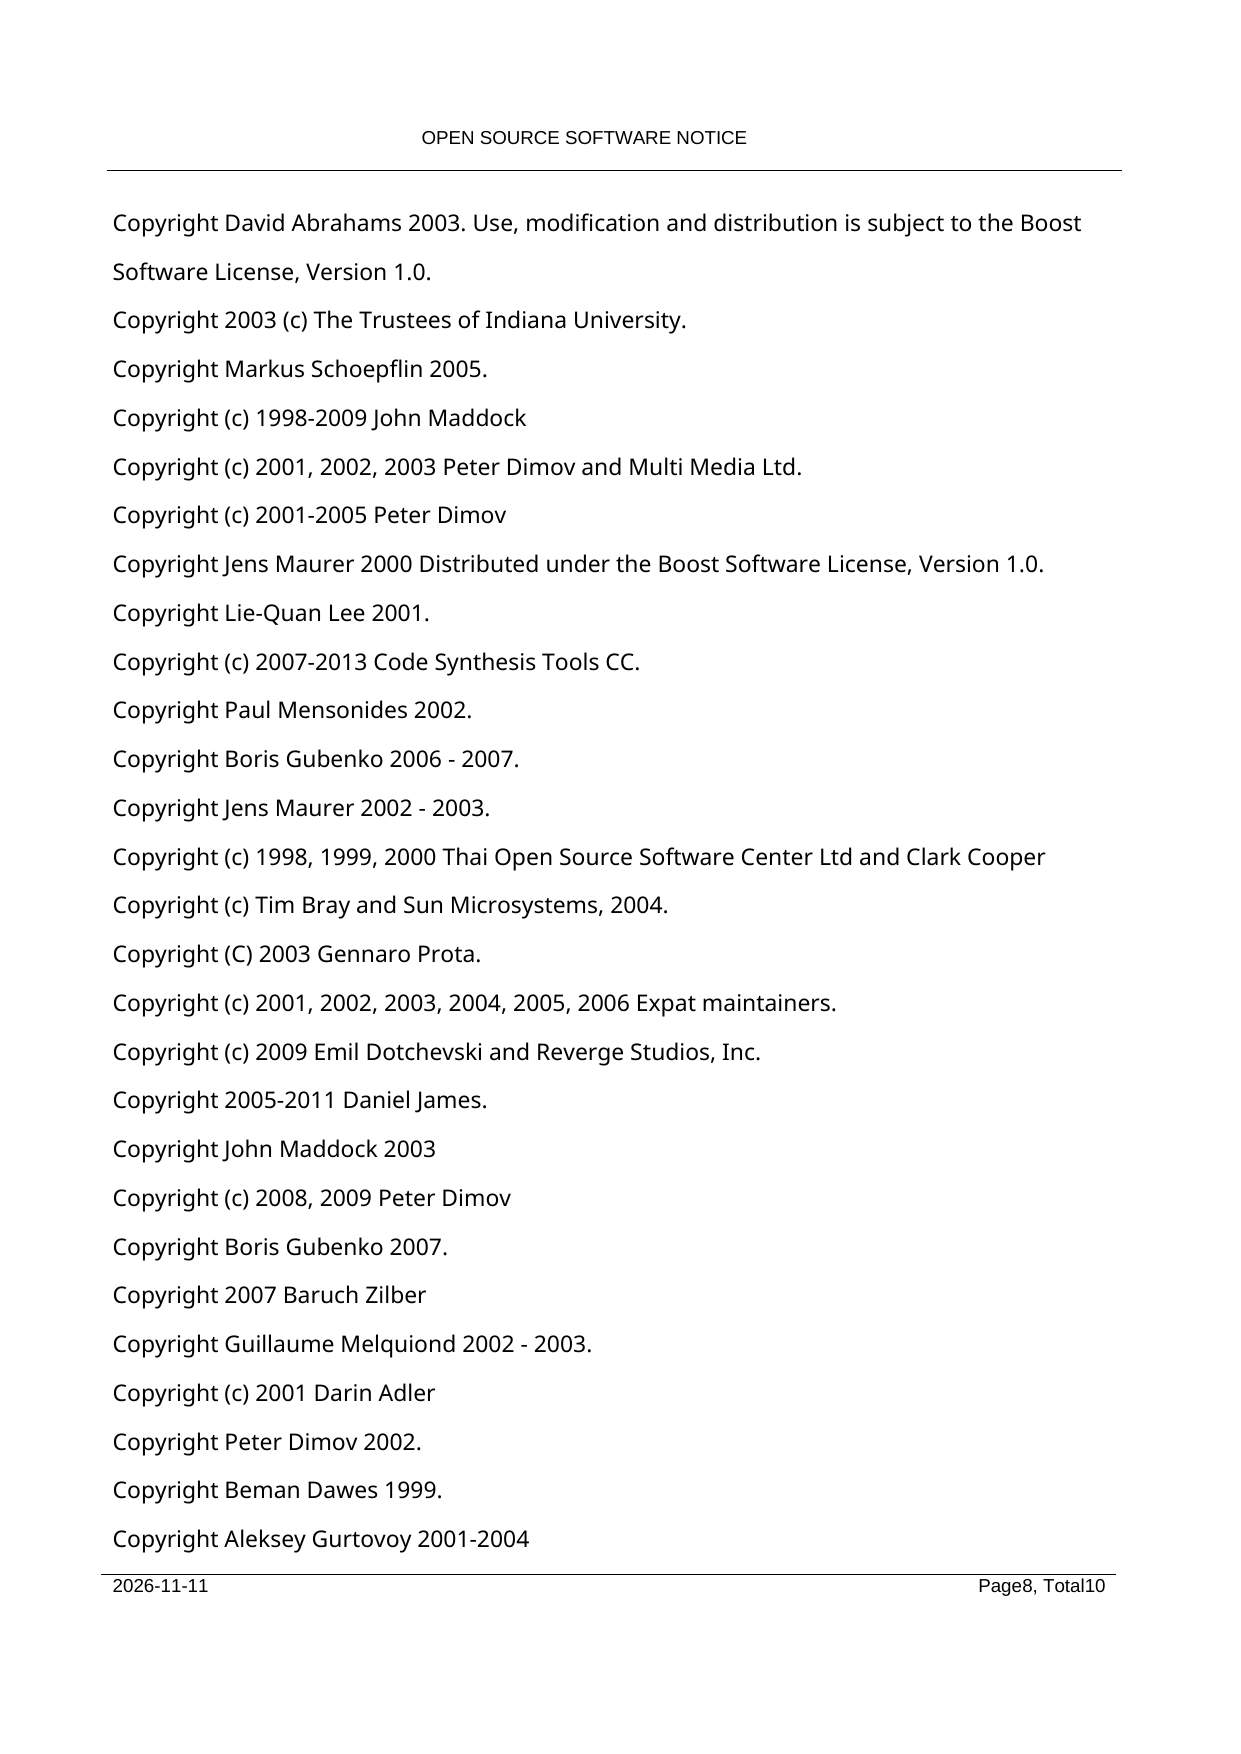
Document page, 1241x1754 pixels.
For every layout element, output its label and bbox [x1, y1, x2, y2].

text [112, 206, 1128, 1555]
